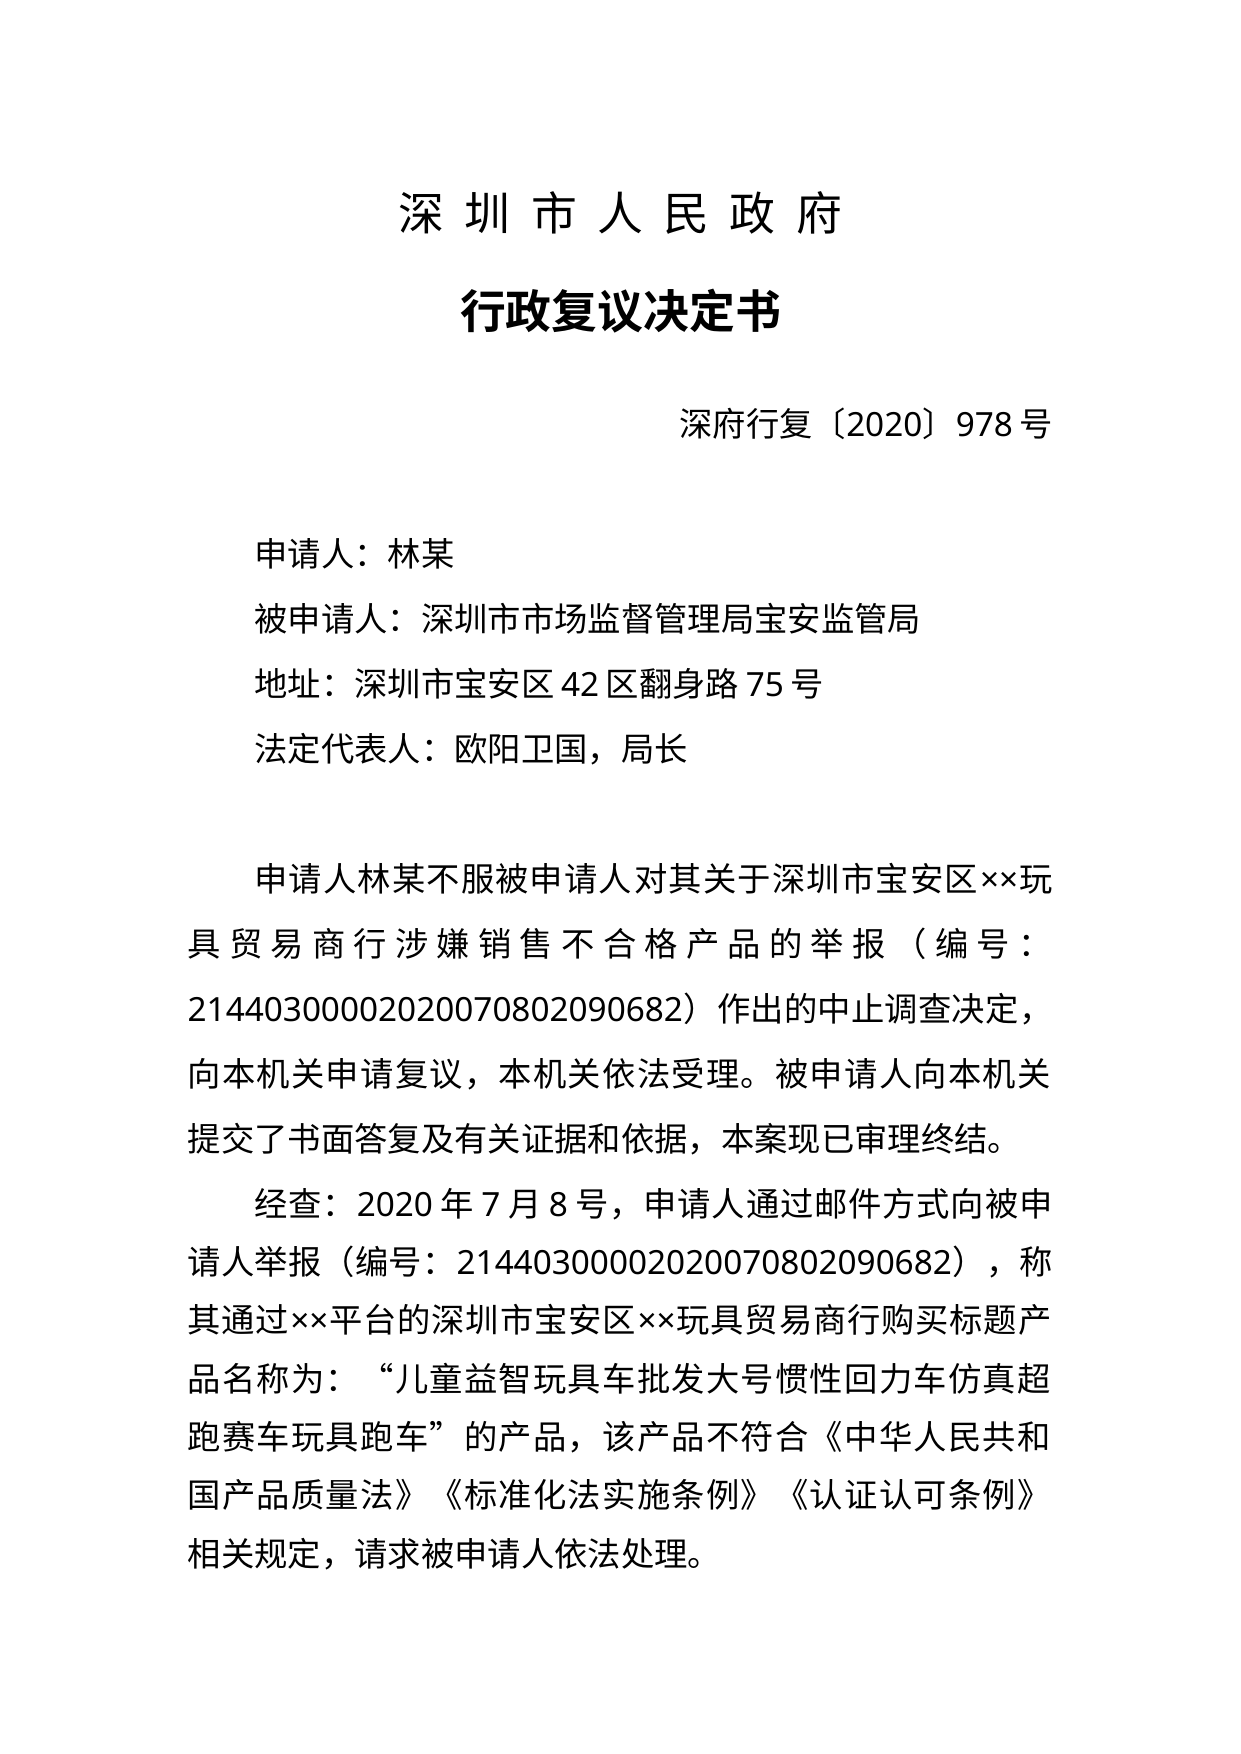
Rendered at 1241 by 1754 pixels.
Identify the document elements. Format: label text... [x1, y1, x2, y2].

text 经查：2020年7月8号，申请人通过邮件方式向被申请人举报（编号：21440300002020070802090682），称其通过××平台的深圳市宝安区××玩具贸易商行购买标题产品名称为：“儿童益智玩具车批发大号惯性回力车仿真超跑赛车玩具跑车”的产品，该产品不符合《中华人民共和国产品质量法》《标准化法实施条例》《认证认可条例》相关规定，请求被申请人依法处理。 [187, 1169, 1053, 1578]
text 申请人：林某 [187, 519, 1053, 584]
text 被申请人：深圳市市场监督管理局宝安监管局 [187, 584, 1053, 649]
text 地址：深圳市宝安区42区翻身路75号 [187, 649, 1053, 714]
text 深 圳 市 人 民 政 府 [187, 162, 1053, 259]
text 法定代表人：欧阳卫国，局长 [187, 714, 1053, 779]
text 申请人林某不服被申请人对其关于深圳市宝安区××玩具贸易商行涉嫌销售不合格产品的举报（编号：21440300002020070802090682）作出的中止调查决定，向本机关申请复议，本机关依法受理。被申请人向本机关提交了书面答复及有关证据和依据，本案现已审理终结。 [187, 844, 1053, 1169]
text 行政复议决定书 [187, 259, 1053, 357]
text 深府行复〔2020〕978号 [187, 389, 1053, 454]
